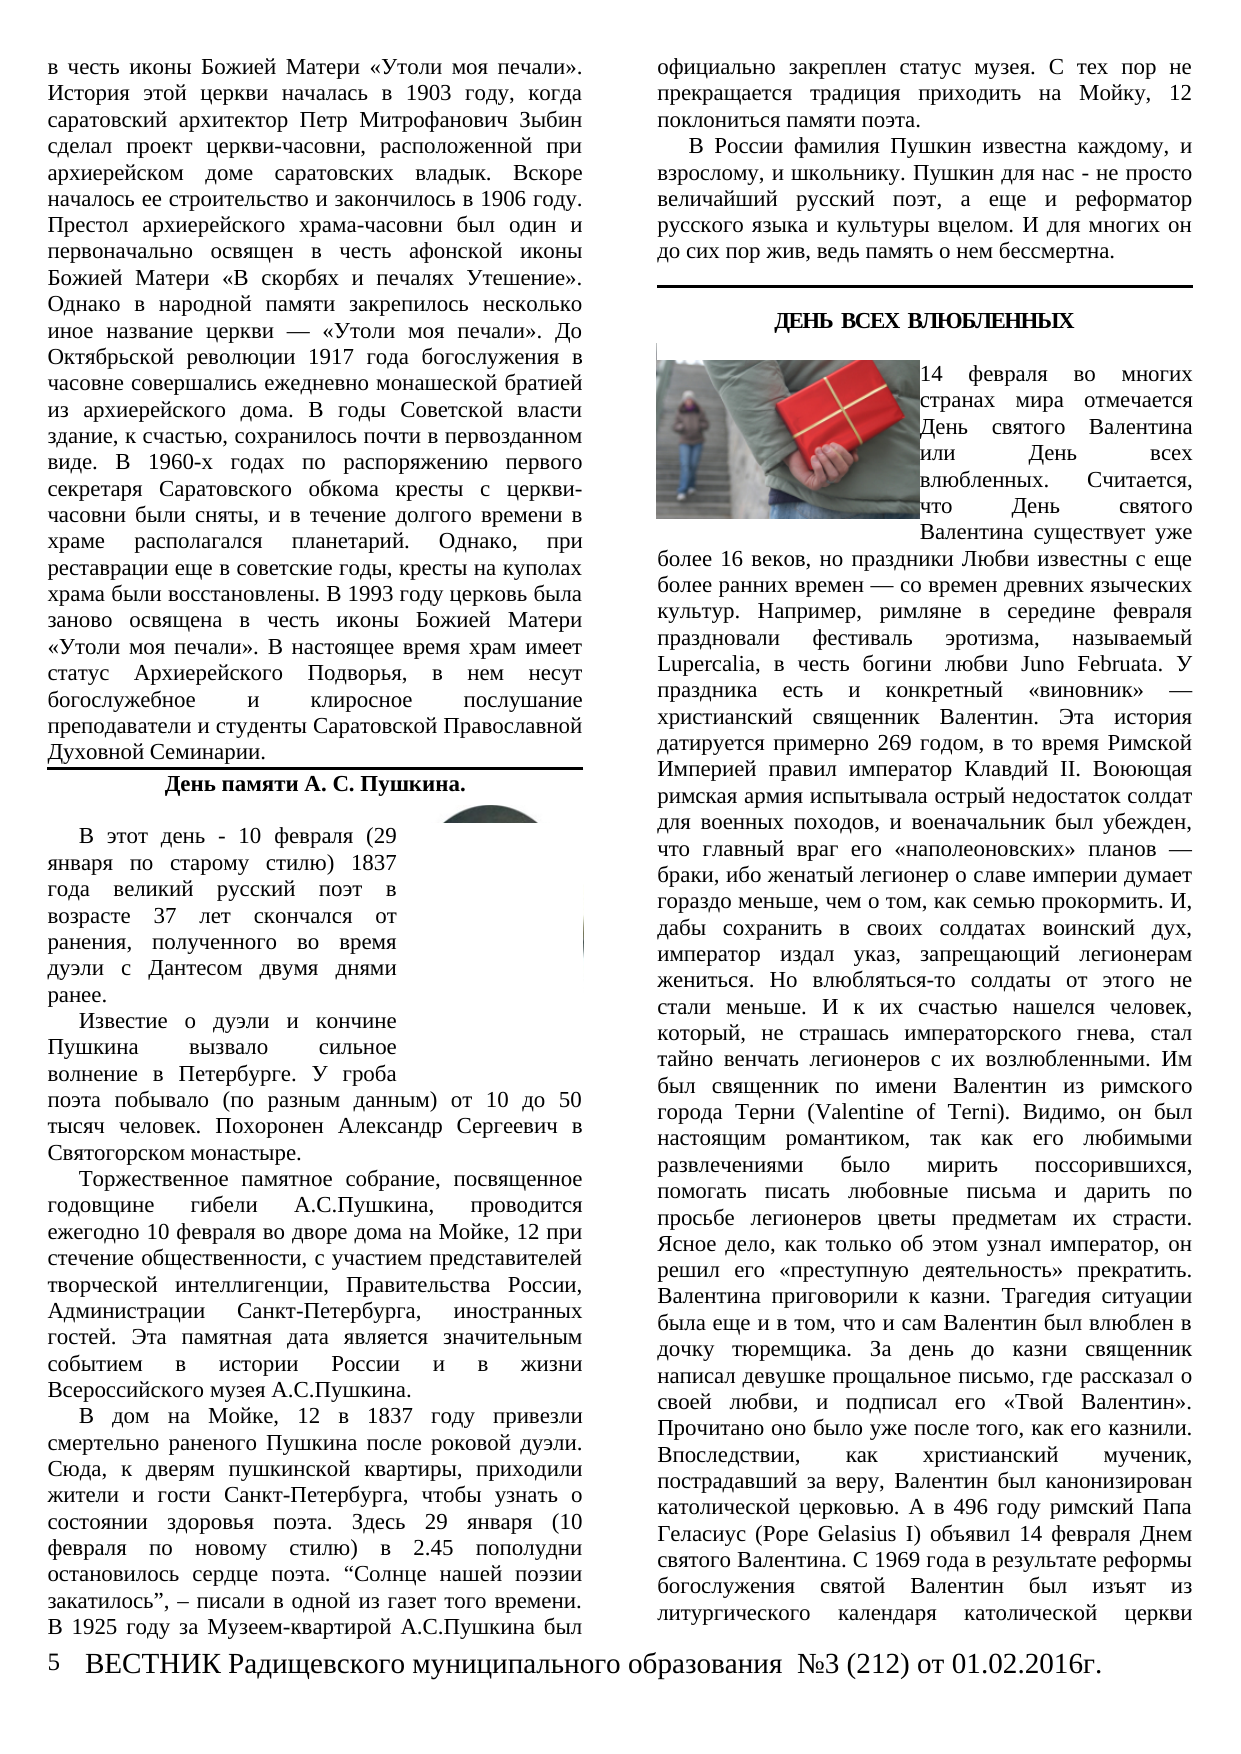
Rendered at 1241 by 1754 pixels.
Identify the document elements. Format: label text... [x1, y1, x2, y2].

text В этот день - 10 февраля (29 января по старому стилю) 1837 года великий русский поэт в возрасте 37 лет скончался от ранения, полученного во время дуэли с Дантесом двумя днями ранее. [47, 823, 583, 1007]
text В дом на Мойке, 12 в 1837 году привезли смертельно раненого Пушкина после роковой дуэли. Сюда, к дверям пушкинской квартиры, приходили жители и гости Санкт-Петербурга, чтобы узнать о состоянии здоровья поэта. Здесь 29 января (10 февраля по новому стилю) в 2.45 пополудни остановилось сердце поэта. “Солнце нашей поэзии закатилось”, – писали в одной из газет того времени. В 1925 году за Музеем-квартирой А.С.Пушкина был официально закреплен статус музея. С тех пор не прекращается традиция приходить на Мойку, 12 поклониться памяти поэта. [47, 1402, 583, 1639]
text Известие о дуэли и кончине Пушкина вызвало сильное волнение в Петербурге. У гроба поэта побывало (по разным данным) от 10 до 50 тысяч человек. Похоронен Александр Сергеевич в Святогорском монастыре. [47, 1007, 583, 1165]
picture [397, 805, 584, 1069]
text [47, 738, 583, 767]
text ДЕНЬ ВСЕХ ВЛЮБЛЕННЫХ [657, 307, 1193, 334]
text В дом на Мойке, 12 в 1837 году привезли смертельно раненого Пушкина после роковой дуэли. Сюда, к дверям пушкинской квартиры, приходили жители и гости Санкт-Петербурга, чтобы узнать о состоянии здоровья поэта. Здесь 29 января (10 февраля по новому стилю) в 2.45 пополудни остановилось сердце поэта. “Солнце нашей поэзии закатилось”, – писали в одной из газет того времени. В 1925 году за Музеем-квартирой А.С.Пушкина был официально закреплен статус музея. С тех пор не прекращается традиция приходить на Мойку, 12 поклониться памяти поэта. [657, 53, 1193, 132]
subtitle День памяти А. С. Пушкина. [47, 770, 583, 796]
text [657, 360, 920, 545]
text Торжественное памятное собрание, посвященное годовщине гибели А.С.Пушкина, проводится ежегодно 10 февраля во дворе дома на Мойке, 12 при стечение общественности, с участием представителей творческой интеллигенции, Правительства России, Администрации Санкт-Петербурга, иностранных гостей. Эта памятная дата является значительным событием в истории России и в жизни Всероссийского музея А.С.Пушкина. [47, 1165, 583, 1402]
text В России фамилия Пушкин известна каждому, и взрослому, и школьнику. Пушкин для нас - не просто величайший русский поэт, а еще и реформатор русского языка и культуры вцелом. И для многих он до сих пор жив, ведь память о нем бессмертна. [657, 132, 1193, 264]
